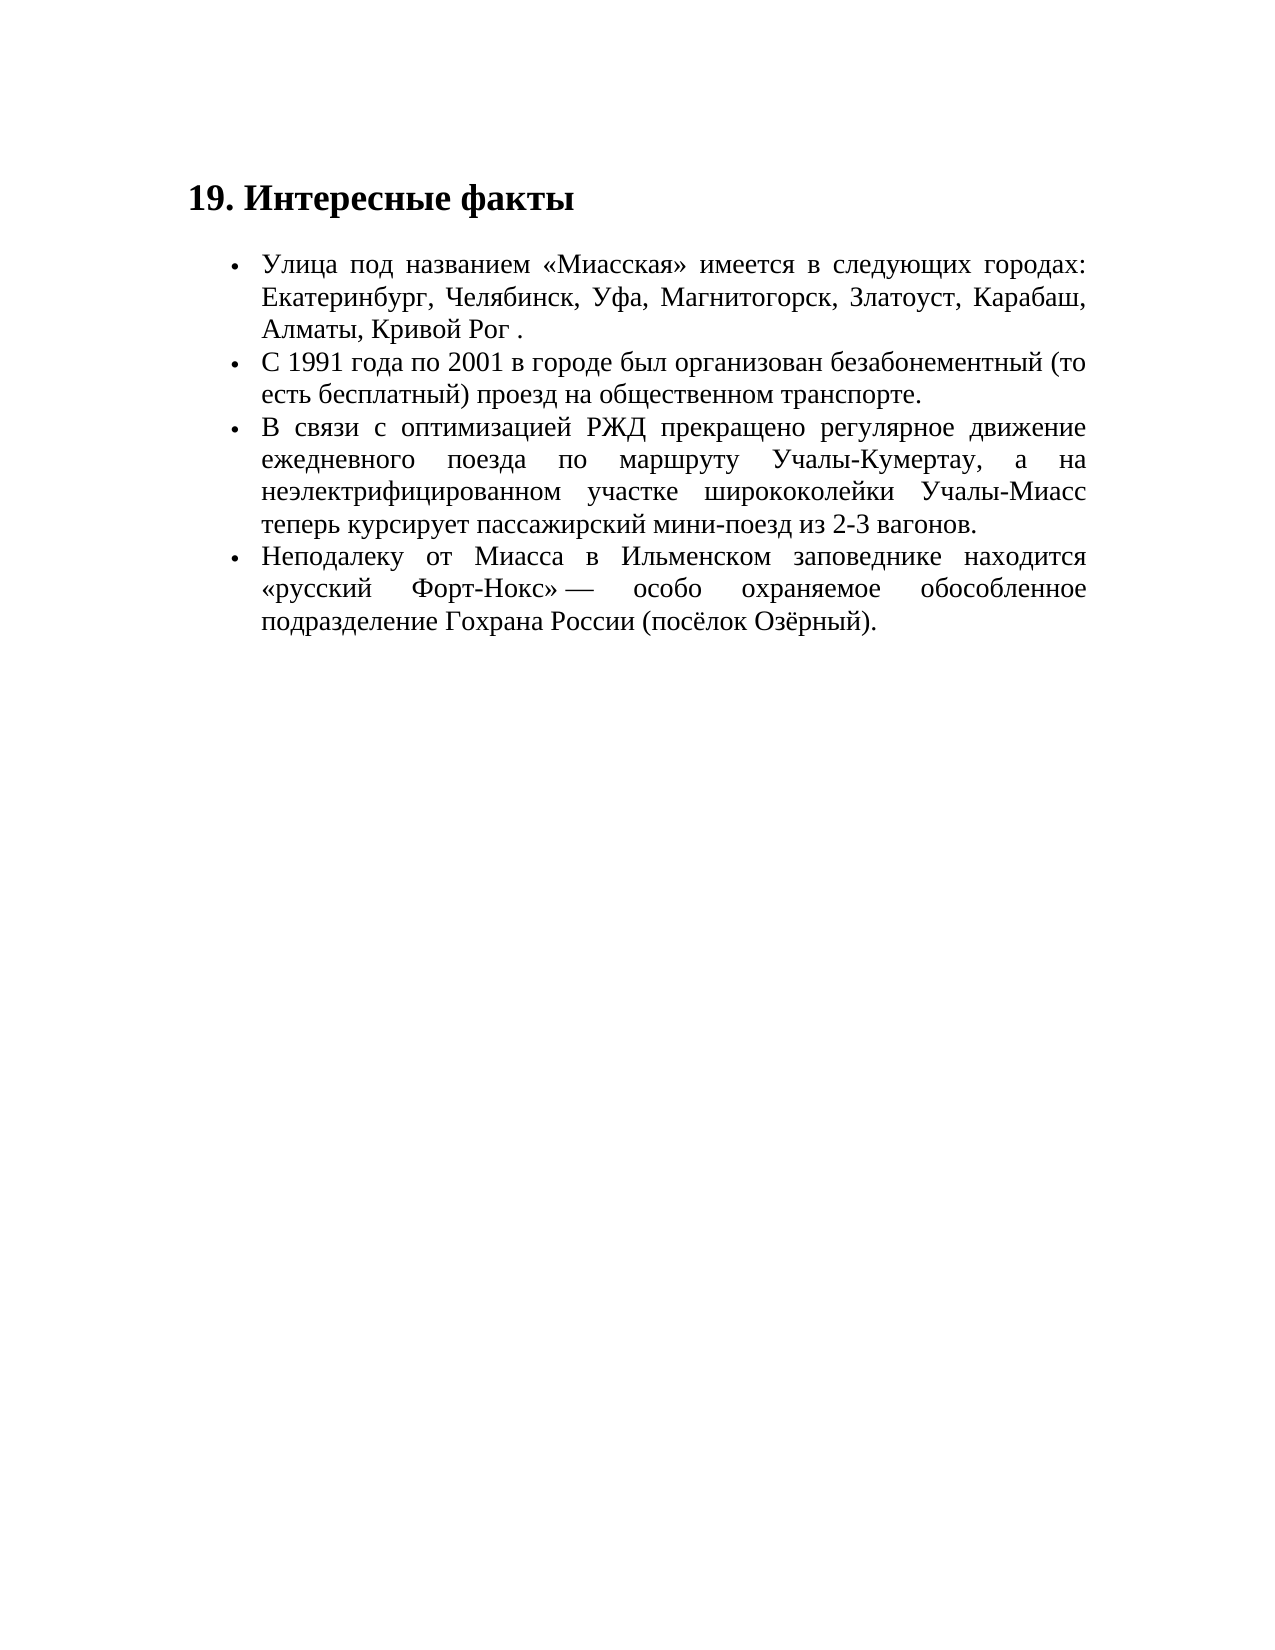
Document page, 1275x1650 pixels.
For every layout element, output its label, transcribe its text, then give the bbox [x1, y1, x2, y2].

list В связи с оптимизацией РЖД прекращено регулярное движение ежедневного поезда по маршруту Учалы-Кумертау, а на неэлектрифицированном участке ширококолейки Учалы-Миасс теперь курсирует пассажирский мини-поезд из 2-3 вагонов. [232, 409, 1087, 539]
list Улица под названием «Миасская» имеется в следующих городах: Екатеринбург, Челябинск, Уфа, Магнитогорск, Златоуст, Карабаш, Алматы, Кривой Рог . [232, 248, 1087, 345]
list C 1991 года по 2001 в городе был организован безабонементный (то есть бесплатный) проезд на общественном транспорте. [232, 345, 1087, 409]
list 19. Интересные факты [187, 175, 1087, 218]
list Неподалеку от Миасса в Ильменском заповеднике находится «русский Форт-Нокс» — особо охраняемое обособленное подразделение Гохрана России (посёлок Озёрный). [232, 539, 1087, 636]
